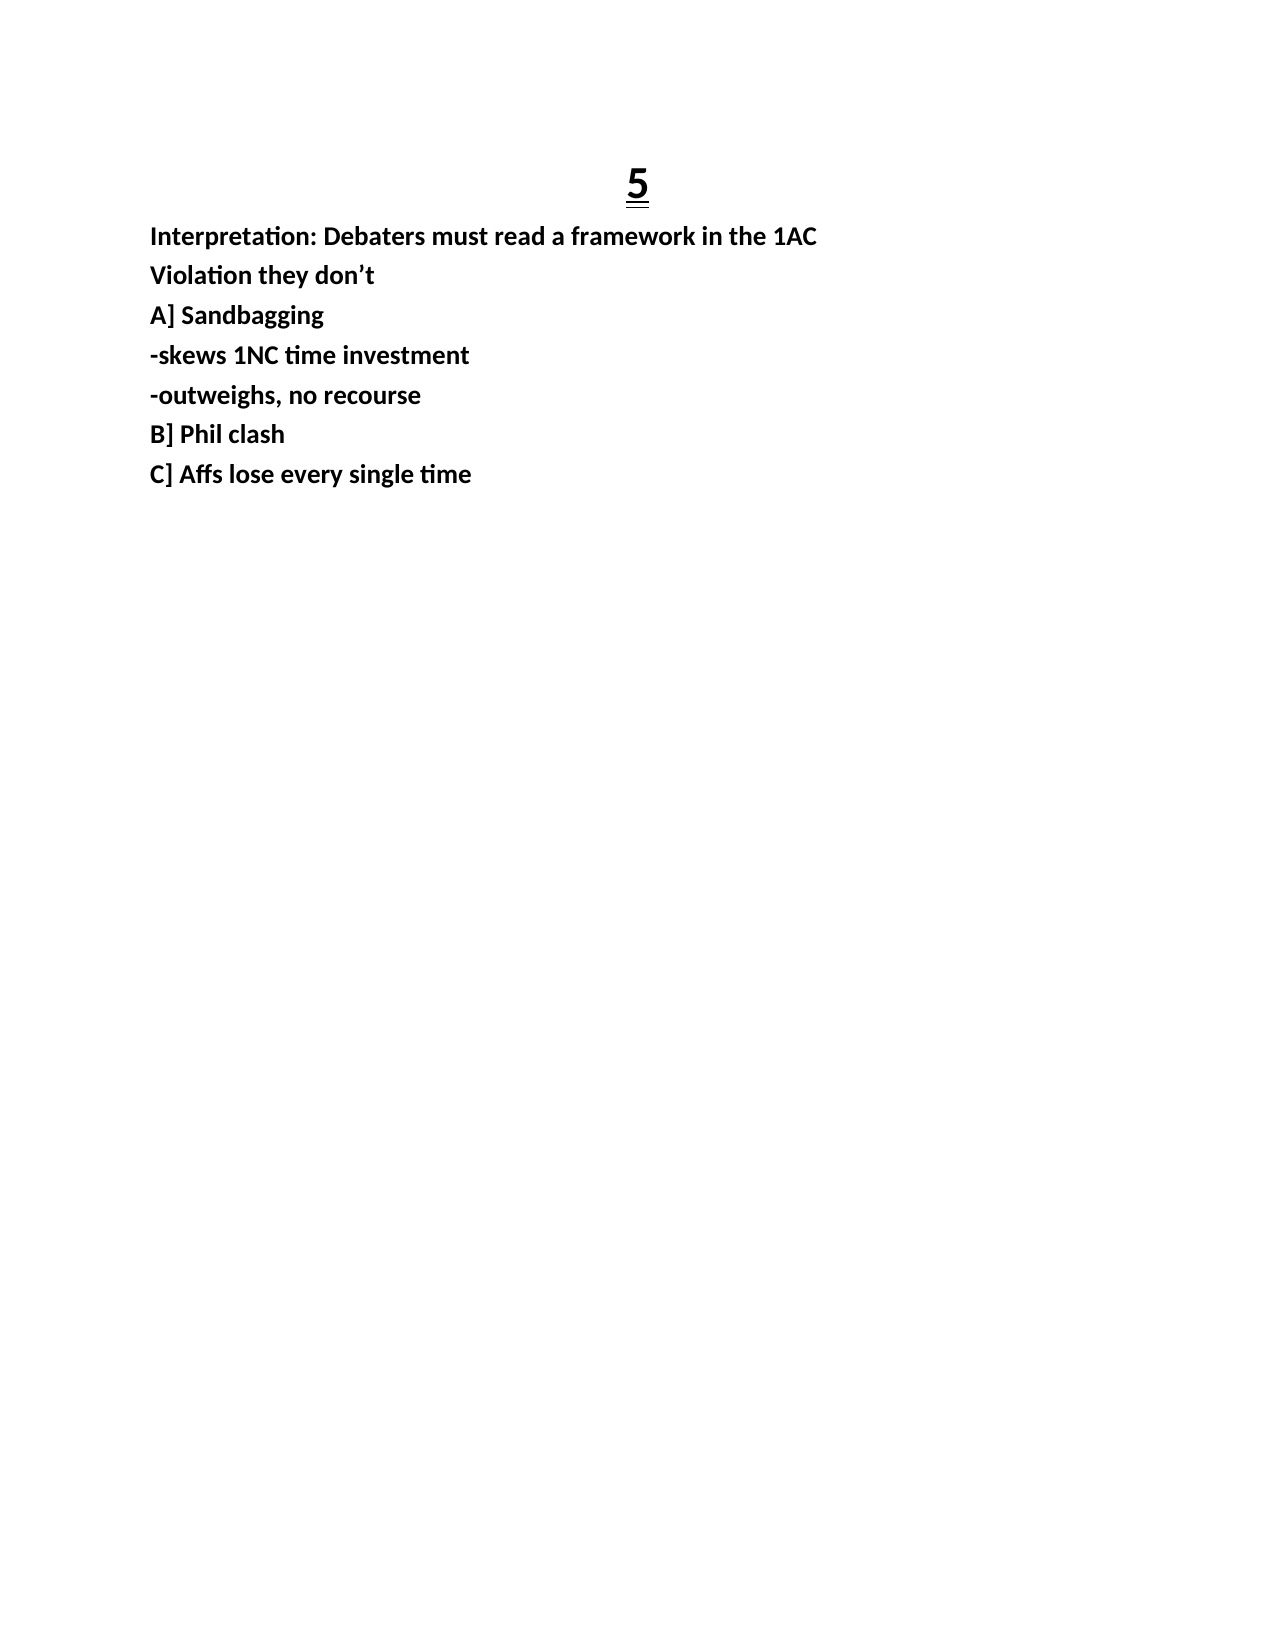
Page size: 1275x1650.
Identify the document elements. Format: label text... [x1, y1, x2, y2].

subtitle B] Phil clash [150, 418, 1125, 451]
subtitle Violation they don’t [150, 258, 1125, 291]
subtitle -outweighs, no recourse [150, 378, 1125, 411]
subtitle 5 [150, 154, 1125, 210]
subtitle -skews 1NC time investment [150, 338, 1125, 371]
subtitle Interpretation: Debaters must read a framework in the 1AC [150, 219, 1125, 252]
subtitle A] Sandbagging [150, 298, 1125, 331]
subtitle C] Affs lose every single time [150, 457, 1125, 490]
